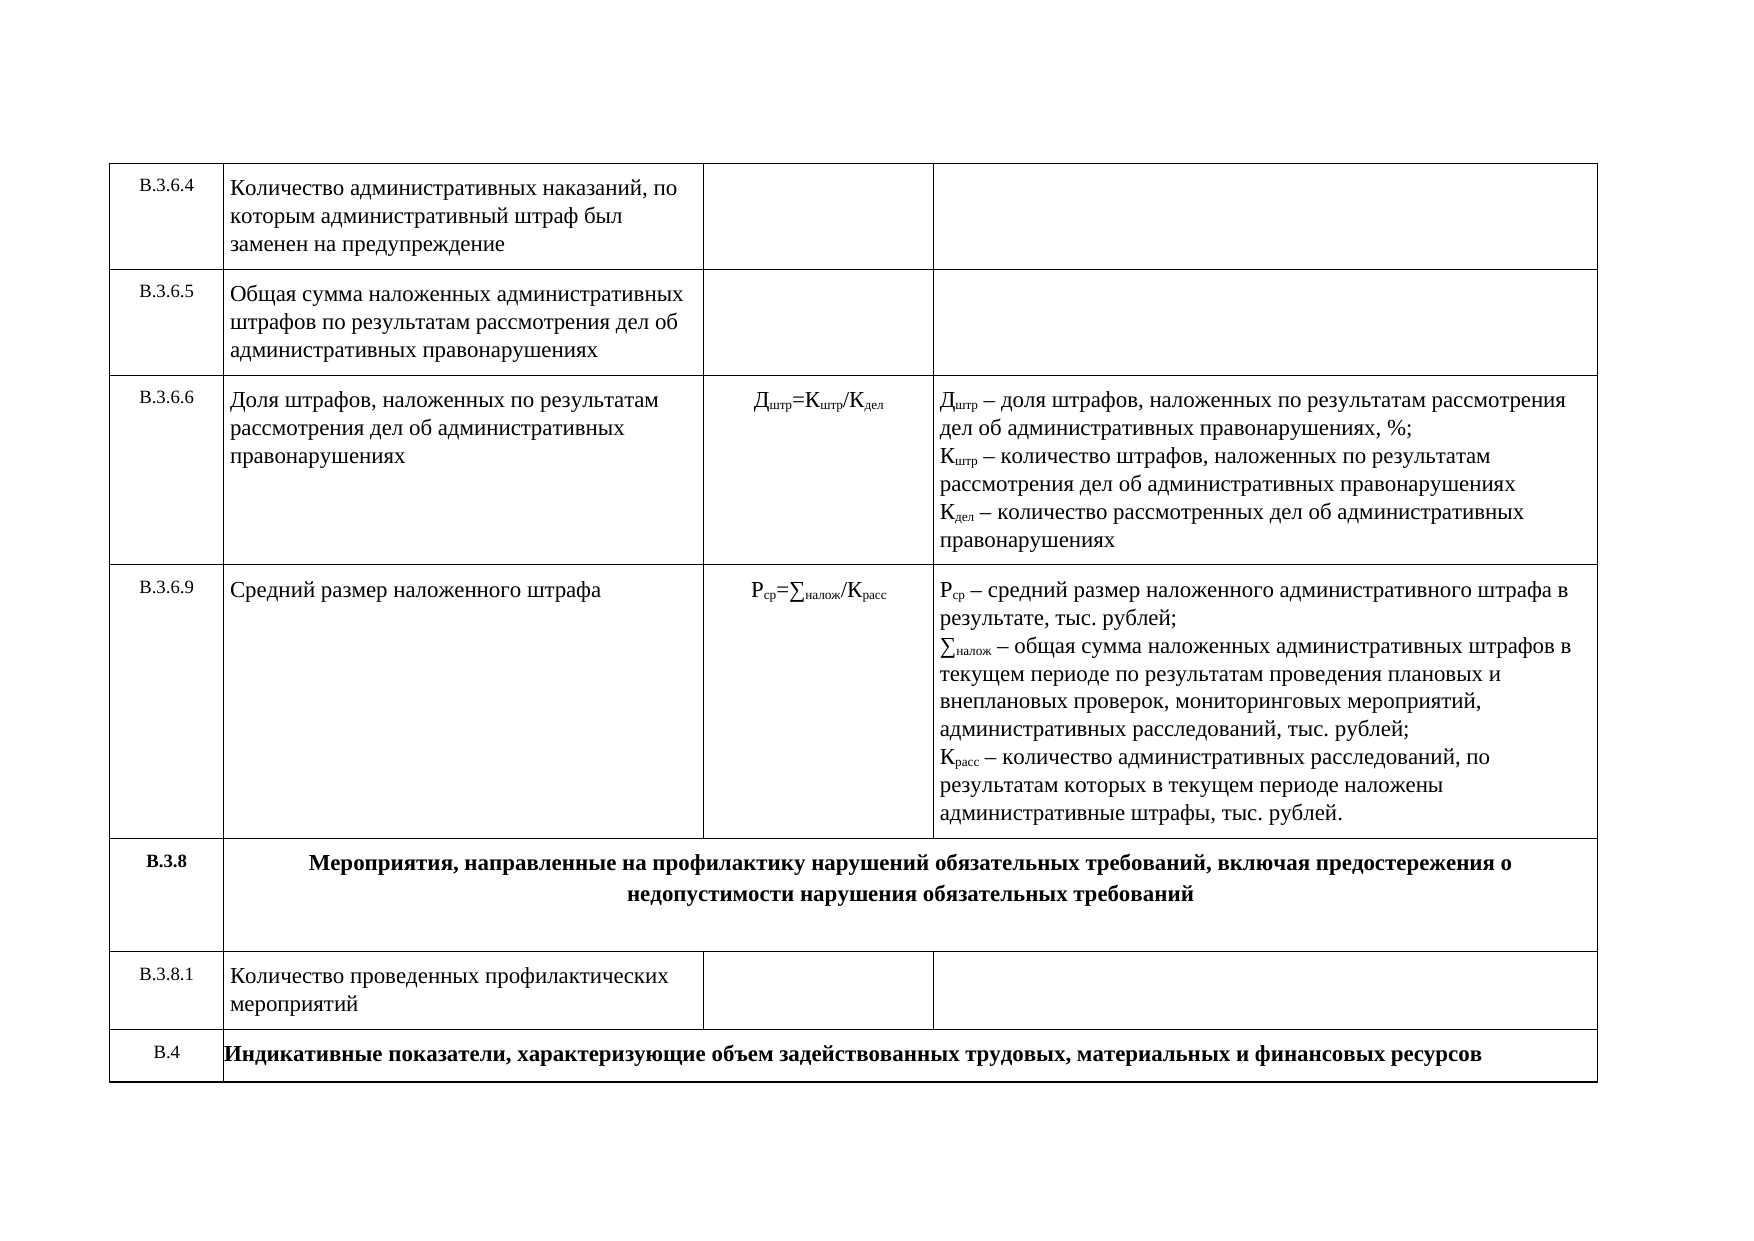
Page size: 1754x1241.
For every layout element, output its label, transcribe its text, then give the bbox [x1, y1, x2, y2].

table_cell В.3.6.9 [110, 565, 223, 838]
table_cell Количество административных наказаний, по которым административный штраф был заменен на предупреждение [224, 164, 703, 268]
table_cell В.3.6.4 [110, 164, 223, 268]
table_cell [704, 952, 933, 1029]
table_cell В.3.8 [110, 839, 223, 951]
table_cell [704, 270, 933, 374]
table_cell [934, 952, 1597, 1029]
table_cell В.3.6.6 [110, 376, 223, 564]
table_cell Общая сумма наложенных административных штрафов по результатам рассмотрения дел об административных правонарушениях [224, 270, 703, 374]
table_cell Дштр=Кштр/Кдел [704, 376, 933, 564]
table_cell [934, 270, 1597, 374]
table_cell Количество проведенных профилактических мероприятий [224, 952, 703, 1029]
table_cell [934, 164, 1597, 268]
table_cell В.4 [110, 1030, 223, 1081]
table_cell Доля штрафов, наложенных по результатам рассмотрения дел об административных правонарушениях [224, 376, 703, 564]
table_cell Рср=∑налож/Красс [704, 565, 933, 838]
table_cell Рср – средний размер наложенного административного штрафа в результате, тыс. рублей; ∑налож – общая сумма наложенных административных штрафов в текущем периоде по результатам проведения плановых и внеплановых проверок, мониторинговых мероприятий, административных расследований, тыс. рублей; Красс – количество административных расследований, по результатам которых в текущем периоде наложены административные штрафы, тыс. рублей. [934, 565, 1597, 838]
table_cell В.3.8.1 [110, 952, 223, 1029]
table_cell Дштр – доля штрафов, наложенных по результатам рассмотрения дел об административных правонарушениях, %; Кштр – количество штрафов, наложенных по результатам рассмотрения дел об административных правонарушениях Кдел – количество рассмотренных дел об административных правонарушениях [934, 376, 1597, 564]
table_cell Средний размер наложенного штрафа [224, 565, 703, 838]
table_cell В.3.6.5 [110, 270, 223, 374]
table_cell Мероприятия, направленные на профилактику нарушений обязательных требований, включая предостережения о недопустимости нарушения обязательных требований [224, 839, 1597, 951]
table_cell Индикативные показатели, характеризующие объем задействованных трудовых, материальных и финансовых ресурсов [224, 1030, 1597, 1081]
table_cell [704, 164, 933, 268]
